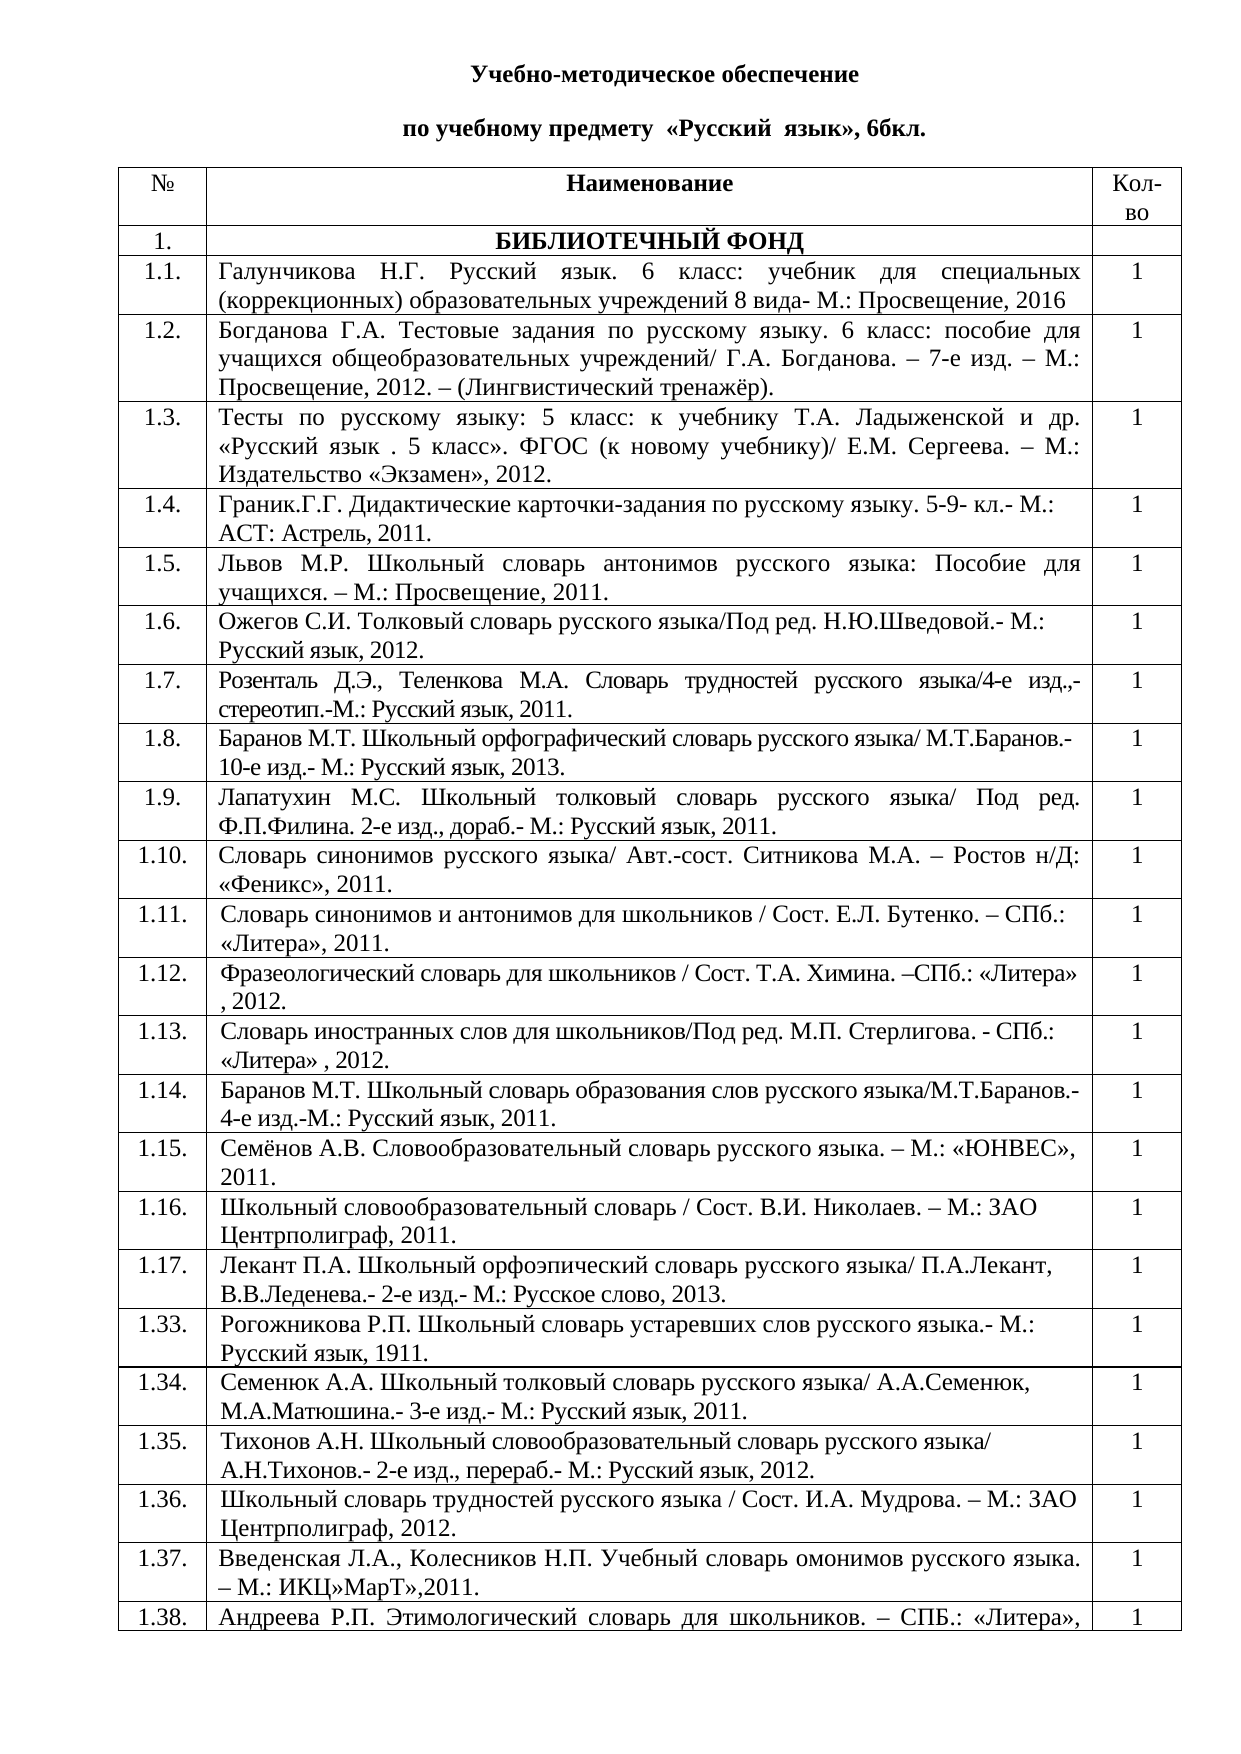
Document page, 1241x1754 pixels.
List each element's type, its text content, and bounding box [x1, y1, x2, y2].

table_cell 1.3. [119, 402, 206, 488]
table_cell 1.4. [119, 489, 206, 547]
table_cell 1.13. [119, 1016, 206, 1074]
table_cell 1 [1093, 1192, 1181, 1249]
table_header Наименование [207, 168, 1092, 225]
table_cell 1 [1093, 548, 1181, 605]
table_cell 1.38. [119, 1602, 206, 1630]
table_cell Галунчикова Н.Г. Русский язык. 6 класс: учебник для специальных (коррекционных) образовательных учреждений 8 вида- М.: Просвещение, 2016 [207, 256, 1092, 314]
table_cell 1 [1093, 1485, 1181, 1542]
table_cell Рогожникова Р.П. Школьный словарь устаревших слов русского языка.- М.: Русский язык, 1911. [207, 1309, 1092, 1366]
table_cell 1.33. [119, 1309, 206, 1366]
table_cell 1.35. [119, 1426, 206, 1483]
table_cell 1.9. [119, 782, 206, 839]
table_cell 1.17. [119, 1250, 206, 1308]
table_cell 1.1. [119, 256, 206, 314]
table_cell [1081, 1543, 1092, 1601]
table_cell Семёнов А.В. Словообразовательный словарь русского языка. – М.: «ЮНВЕС», 2011. [207, 1133, 1092, 1191]
table_cell 1.11. [119, 899, 206, 957]
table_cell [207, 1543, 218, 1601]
table_cell Библиотечный фонд [207, 226, 1092, 255]
table_cell Школьный словообразовательный словарь / Сост. В.И. Николаев. – М.: ЗАО Центрполиграф, 2011. [207, 1192, 1092, 1249]
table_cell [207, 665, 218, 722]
table_cell 1 [1093, 841, 1181, 898]
table_cell 1 [1093, 1426, 1181, 1483]
table_cell Фразеологический словарь для школьников / Сост. Т.А. Химина. –СПб.: «Литера» , 2012. [207, 958, 1092, 1015]
table_cell 1 [1093, 606, 1181, 664]
table_cell 1 [1093, 1075, 1181, 1132]
table_cell 1.8. [119, 724, 206, 781]
table_cell 1. [119, 226, 206, 255]
table_cell 1 [1093, 1016, 1181, 1074]
table_cell 1 [1093, 1602, 1181, 1630]
table_cell 1.36. [119, 1485, 206, 1542]
table_cell Львов М.Р. Школьный словарь антонимов русского языка: Пособие для учащихся. – М.: Просвещение, 2011. [207, 548, 1092, 605]
table_cell 1.7. [119, 665, 206, 722]
table_cell Лекант П.А. Школьный орфоэпический словарь русского языка/ П.А.Лекант, В.В.Леденева.- 2-е изд.- М.: Русское слово, 2013. [207, 1250, 1092, 1308]
table_cell Лапатухин М.С. Школьный толковый словарь русского языка/ Под ред. Ф.П.Филина. 2-е изд., дораб.- М.: Русский язык, 2011. [207, 782, 1092, 839]
table_cell Словарь синонимов и антонимов для школьников / Сост. Е.Л. Бутенко. – СПб.: «Литера», 2011. [207, 899, 1092, 957]
table_cell Семенюк А.А. Школьный толковый словарь русского языка/ А.А.Семенюк, М.А.Матюшина.- 3-е изд.- М.: Русский язык, 2011. [207, 1368, 1092, 1425]
table_cell 1 [1093, 1543, 1181, 1601]
table_cell Тесты по русскому языку: 5 класс: к учебнику Т.А. Ладыженской и др. «Русский язык . 5 класс». ФГОС (к новому учебнику)/ Е.М. Сергеева. – М.: Издательство «Экзамен», 2012. [207, 402, 1092, 488]
table_cell 1.6. [119, 606, 206, 664]
text Учебно-методическое обеспечение [177, 59, 1152, 88]
table_cell 1.14. [119, 1075, 206, 1132]
table_cell 1 [1093, 1368, 1181, 1425]
table_cell 1.37. [119, 1543, 206, 1601]
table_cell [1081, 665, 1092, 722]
table_cell 1.34. [119, 1368, 206, 1425]
table_cell 1 [1093, 782, 1181, 839]
table_header Кол-во [1093, 168, 1181, 225]
table_cell Словарь иностранных слов для школьников/Под ред. М.П. Стерлигова. - СПб.: «Литера» , 2012. [207, 1016, 1092, 1074]
table_cell 1 [1093, 1250, 1181, 1308]
table_cell 1 [1093, 665, 1181, 722]
table_cell 1 [1093, 402, 1181, 488]
table_cell 1 [1093, 489, 1181, 547]
table_cell 1.12. [119, 958, 206, 1015]
table_cell Тихонов А.Н. Школьный словообразовательный словарь русского языка/ А.Н.Тихонов.- 2-е изд., перераб.- М.: Русский язык, 2012. [207, 1426, 1092, 1483]
table_cell Ожегов С.И. Толковый словарь русского языка/Под ред. Н.Ю.Шведовой.- М.: Русский язык, 2012. [207, 606, 1092, 664]
table_cell 1.5. [119, 548, 206, 605]
table_cell Граник.Г.Г. Дидактические карточки-задания по русскому языку. 5-9- кл.- М.: АСТ: Астрель, 2011. [207, 489, 1092, 547]
table_cell 1.16. [119, 1192, 206, 1249]
table_cell 1 [1093, 315, 1181, 401]
table_cell 1 [1093, 899, 1181, 957]
table_cell Богданова Г.А. Тестовые задания по русскому языку. 6 класс: пособие для учащихся общеобразовательных учреждений/ Г.А. Богданова. – 7-е изд. – М.: Просвещение, 2012. – (Лингвистический тренажёр). [207, 315, 1092, 401]
table_cell Школьный словарь трудностей русского языка / Сост. И.А. Мудрова. – М.: ЗАО Центрполиграф, 2012. [207, 1485, 1092, 1542]
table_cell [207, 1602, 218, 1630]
table_cell [1093, 226, 1181, 255]
text по учебному предмету «Русский язык», 6бкл. [177, 113, 1152, 142]
table_header № [119, 168, 206, 225]
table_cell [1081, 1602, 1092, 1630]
table_cell 1 [1093, 958, 1181, 1015]
table_cell Баранов М.Т. Школьный орфографический словарь русского языка/ М.Т.Баранов.- 10-е изд.- М.: Русский язык, 2013. [207, 724, 1092, 781]
table_cell Баранов М.Т. Школьный словарь образования слов русского языка/М.Т.Баранов.- 4-е изд.-М.: Русский язык, 2011. [207, 1075, 1092, 1132]
table_cell 1 [1093, 256, 1181, 314]
table_cell 1 [1093, 1133, 1181, 1191]
table_cell 1 [1093, 724, 1181, 781]
table_cell 1.15. [119, 1133, 206, 1191]
table_cell 1.2. [119, 315, 206, 401]
table_cell 1.10. [119, 841, 206, 898]
table_cell 1 [1093, 1309, 1181, 1366]
table_cell Словарь синонимов русского языка/ Авт.-сост. Ситникова М.А. – Ростов н/Д: «Феникс», 2011. [207, 841, 1092, 898]
